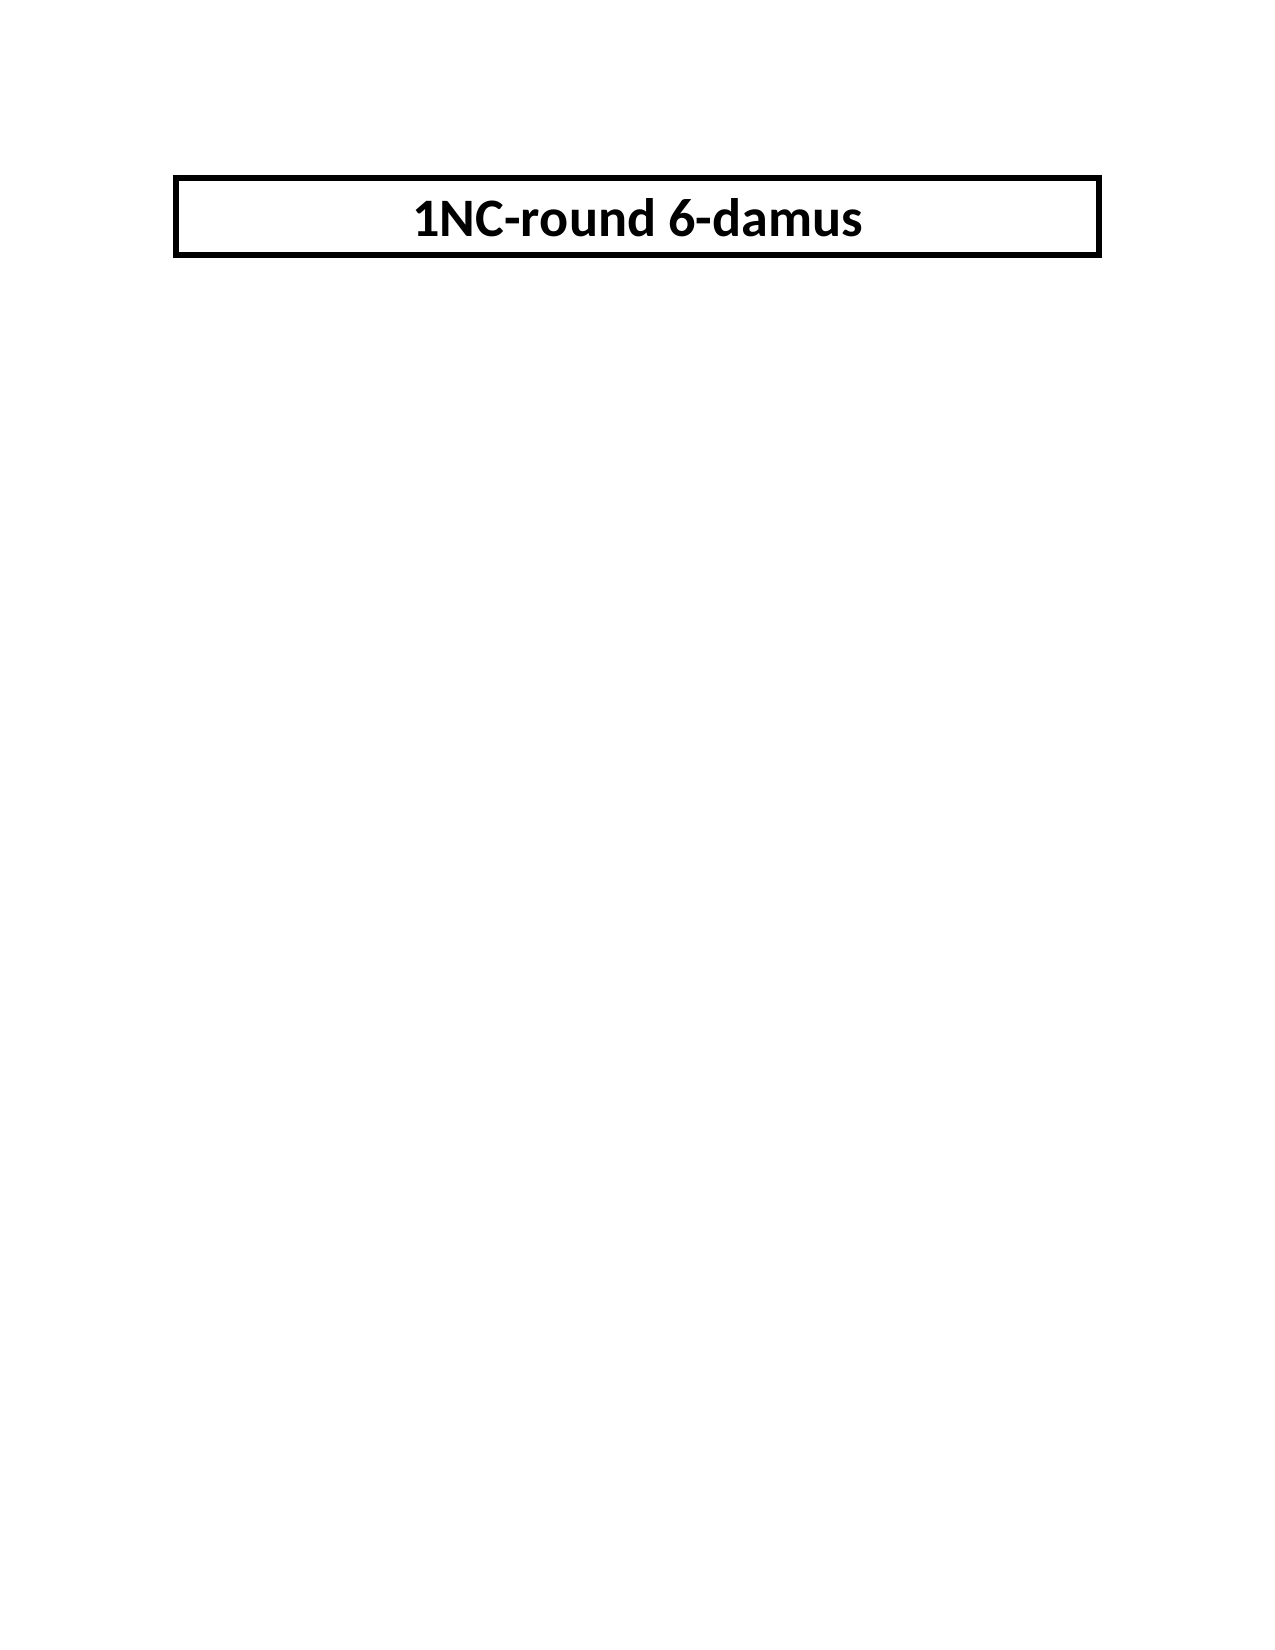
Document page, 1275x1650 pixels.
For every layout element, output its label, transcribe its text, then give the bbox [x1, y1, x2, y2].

subtitle 1NC-round 6-damus [179, 181, 1096, 252]
